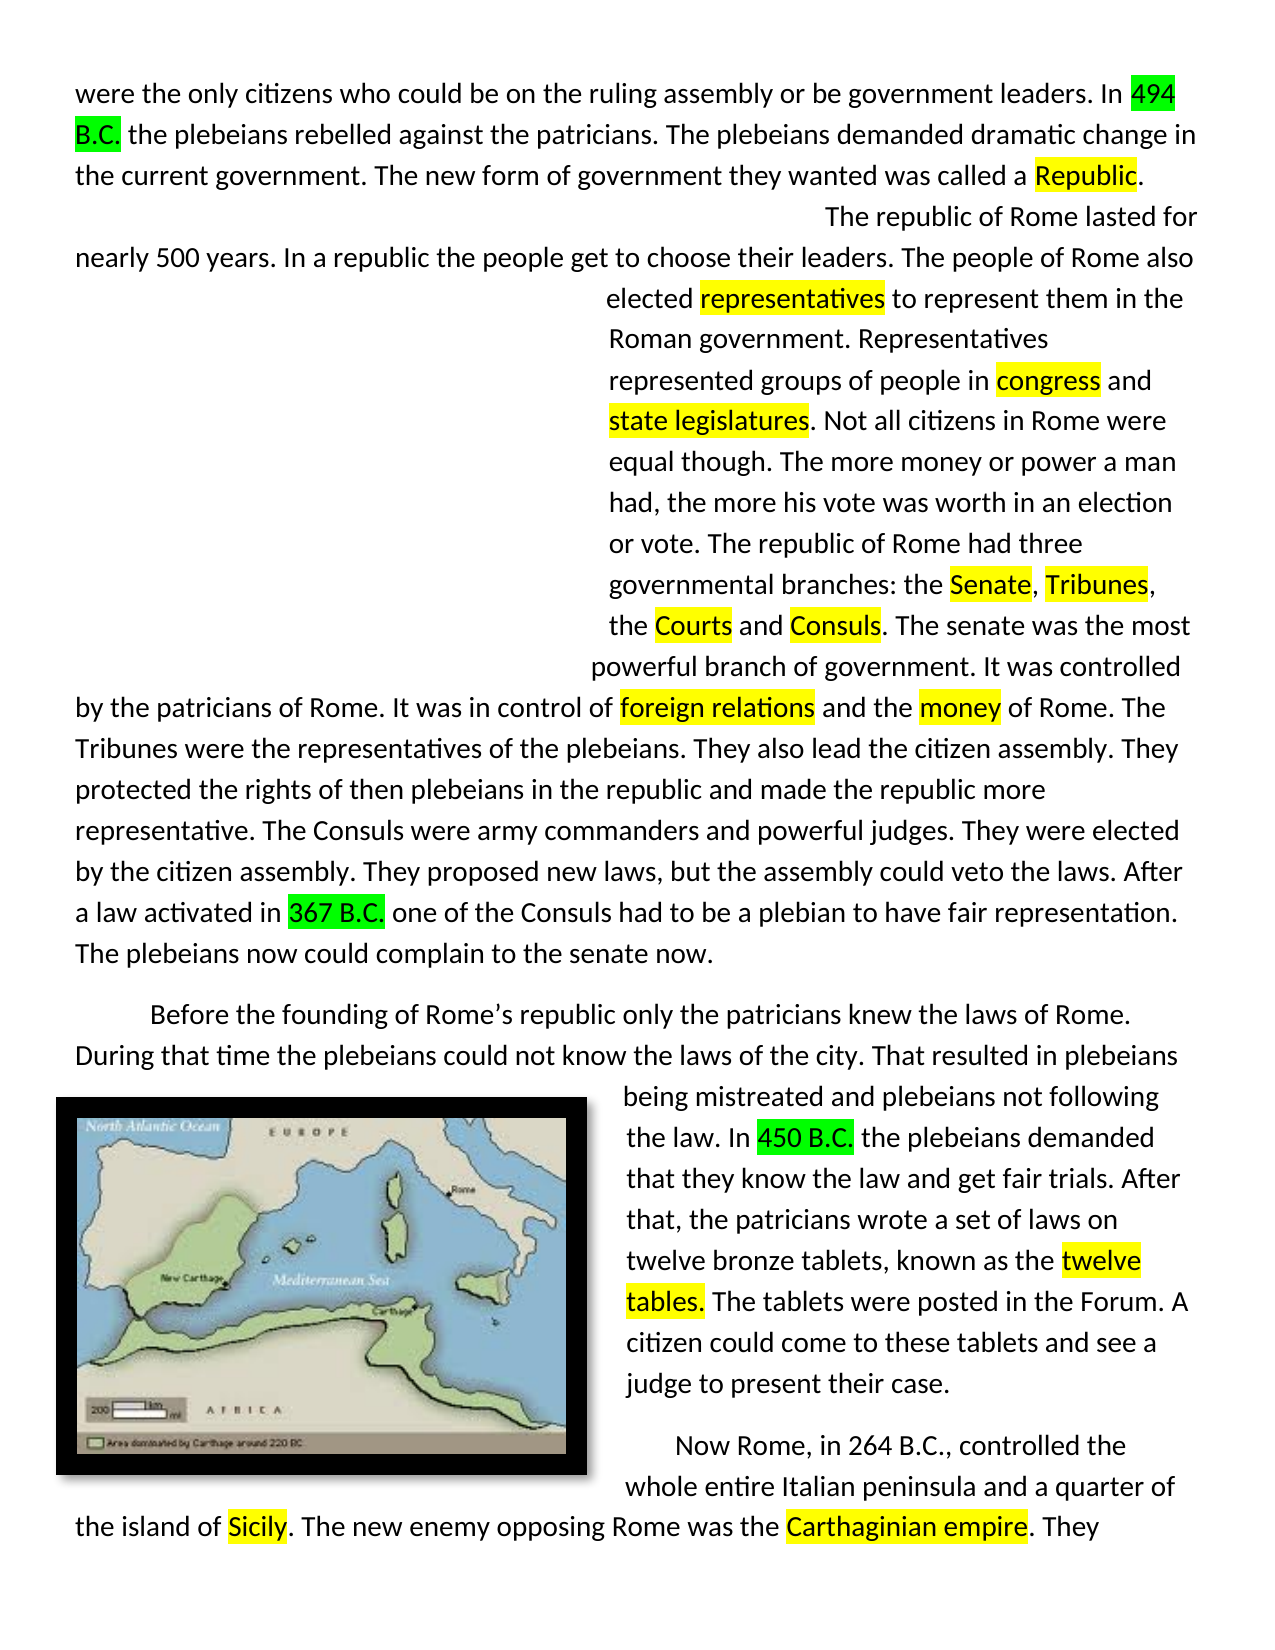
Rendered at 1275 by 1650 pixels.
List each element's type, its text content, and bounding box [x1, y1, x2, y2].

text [75, 75, 1200, 970]
text Before the founding of Rome’s republic only the patricians knew the laws of Rome. During that time the plebeians could not know the laws of the city. That resulted in plebeians being mistreated and plebeians not following the law. In 450 B.C. the plebeians demanded that they know the law and get fair trials. After that, the patricians wrote a set of laws on twelve bronze tablets, known as the twelve tables. The tablets were posted in the Forum. A citizen could come to these tablets and see a judge to present their case. [75, 996, 1200, 1401]
picture [77, 1401, 566, 1427]
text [75, 1427, 1200, 1544]
